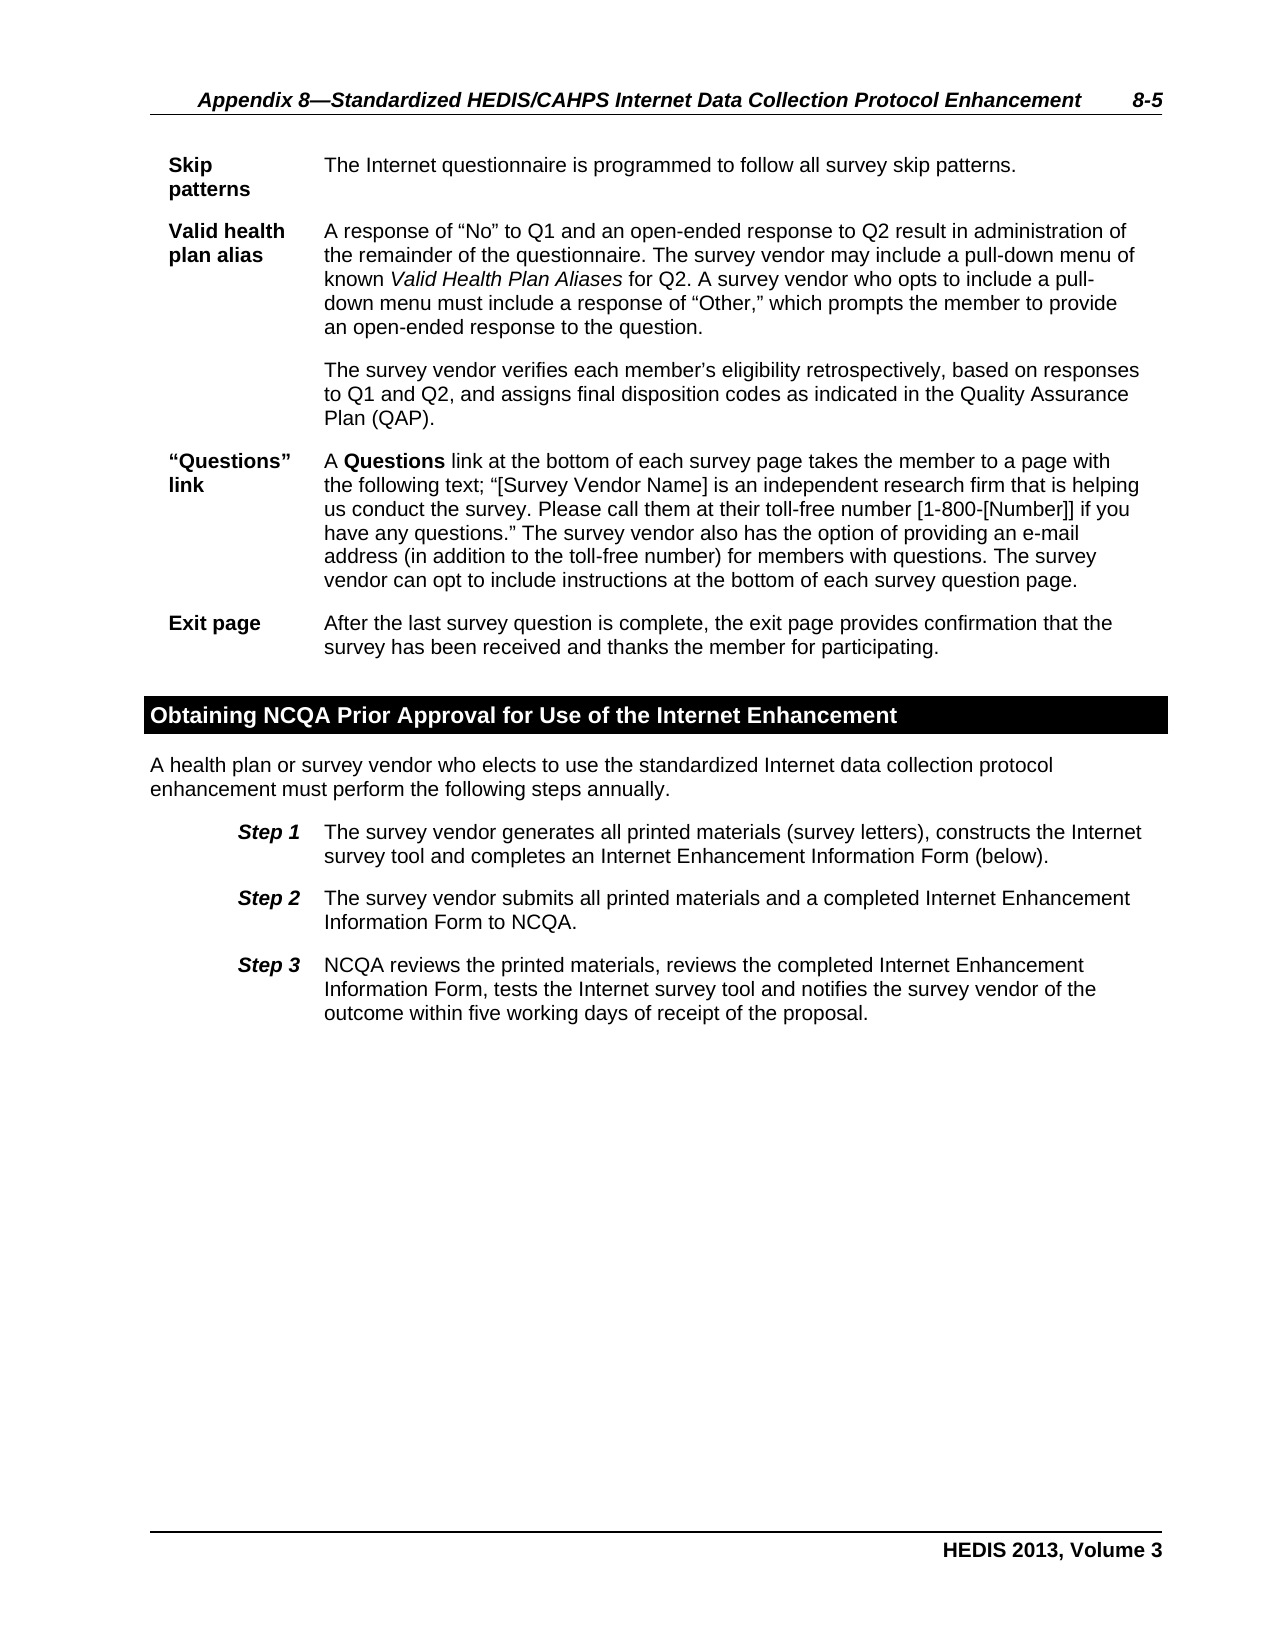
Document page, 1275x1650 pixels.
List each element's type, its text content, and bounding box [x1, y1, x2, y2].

table_header The survey vendor generates all printed materials (survey letters), constructs the Internet survey tool and completes an Internet Enhancement Information Form (below). [312, 801, 1162, 867]
table_header Skip patterns [134, 153, 312, 201]
table_cell “Questions” link [134, 430, 312, 592]
table_cell The survey vendor submits all printed materials and a completed Internet Enhancement Information Form to NCQA. [312, 868, 1162, 934]
table_cell Exit page [134, 592, 312, 659]
table_cell A response of “No” to Q1 and an open-ended response to Q2 result in administration of the remainder of the questionnaire. The survey vendor may include a pull-down menu of known Valid Health Plan Aliases for Q2. A survey vendor who opts to include a pull-down menu must include a response of “Other,” which prompts the member to provide an open-ended response to the question. The survey vendor verifies each member’s eligibility retrospectively, based on responses to Q1 and Q2, and assigns final disposition codes as indicated in the Quality Assurance Plan (QAP). [312, 201, 1156, 430]
table_header Step 1 [134, 801, 312, 867]
table_cell Valid health plan alias [134, 201, 312, 430]
table_header The Internet questionnaire is programmed to follow all survey skip patterns. [312, 153, 1156, 201]
table_cell Step 2 [134, 868, 312, 934]
table_cell NCQA reviews the printed materials, reviews the completed Internet Enhancement Information Form, tests the Internet survey tool and notifies the survey vendor of the outcome within five working days of receipt of the proposal. [312, 934, 1162, 1025]
text Obtaining NCQA Prior Approval for Use of the Internet Enhancement [146, 698, 1167, 733]
text A health plan or survey vendor who elects to use the standardized Internet data collection protocol enhancement must perform the following steps annually. [150, 753, 1162, 801]
table_cell A Questions link at the bottom of each survey page takes the member to a page with the following text; “[Survey Vendor Name] is an independent research firm that is helping us conduct the survey. Please call them at their toll-free number [1-800-[Number]] if you have any questions.” The survey vendor also has the option of providing an e-mail address (in addition to the toll-free number) for members with questions. The survey vendor can opt to include instructions at the bottom of each survey question page. [312, 430, 1156, 592]
table_cell After the last survey question is complete, the exit page provides confirmation that the survey has been received and thanks the member for participating. [312, 592, 1156, 659]
table_cell Step 3 [134, 934, 312, 1025]
